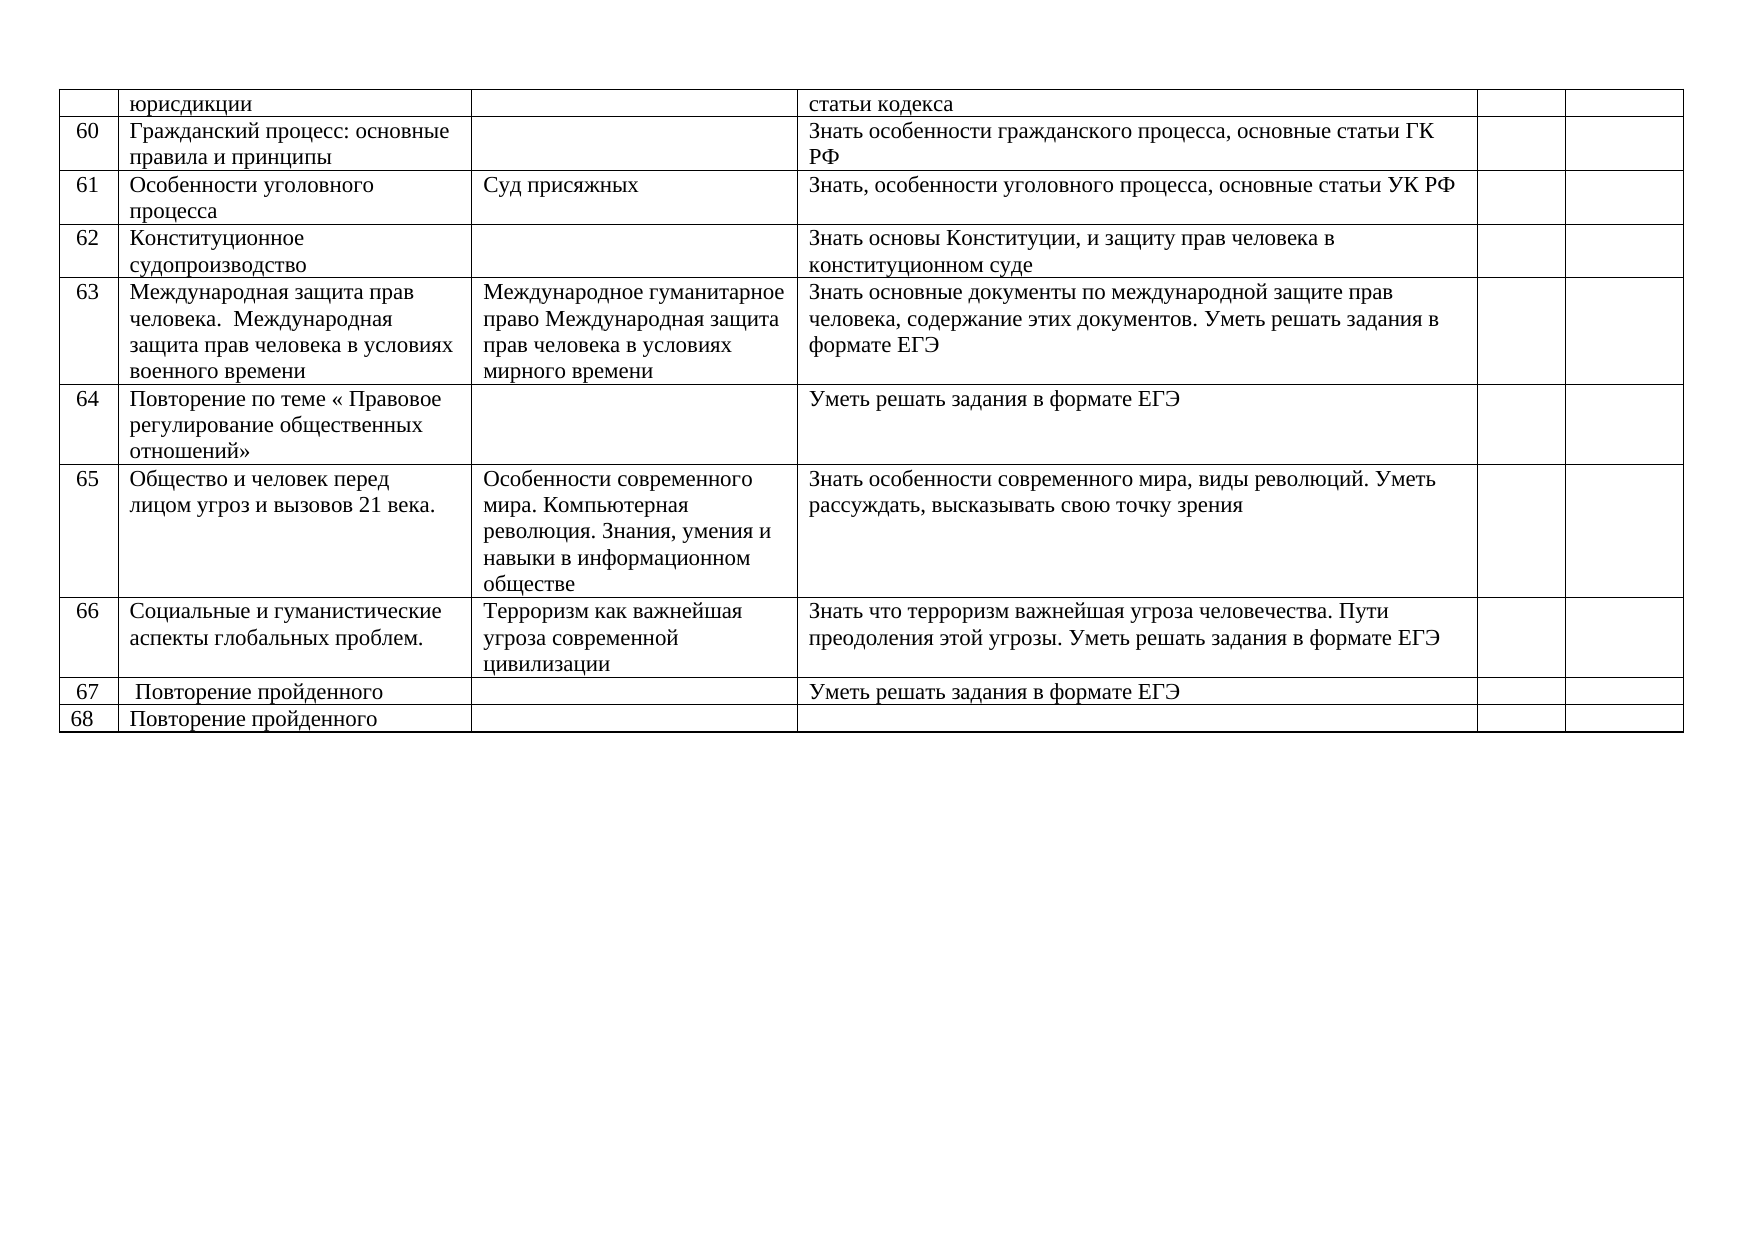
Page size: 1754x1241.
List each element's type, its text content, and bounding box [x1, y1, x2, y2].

table_cell [1478, 171, 1565, 223]
table_cell [472, 705, 797, 731]
table_cell [1478, 678, 1565, 704]
table_cell Уметь решать задания в формате ЕГЭ [798, 385, 1477, 464]
table_cell Знать, особенности уголовного процесса, основные статьи УК РФ [798, 171, 1477, 223]
table_cell Терроризм как важнейшая угроза современной цивилизации [472, 598, 797, 677]
table_cell Общество и человек перед лицом угроз и вызовов 21 века. [119, 465, 471, 597]
table_cell [1478, 90, 1565, 116]
table_cell Гражданский процесс: основные правила и принципы [119, 117, 471, 170]
table_cell [1478, 705, 1565, 731]
table_cell [1566, 678, 1683, 704]
table_cell [1478, 385, 1565, 464]
table_cell 61 [60, 171, 118, 223]
table_cell Международная защита прав человека. Международная защита прав человека в условиях военного времени [119, 278, 471, 384]
table_cell [1566, 705, 1683, 731]
table_cell [798, 705, 1477, 731]
table_cell Повторение по теме « Правовое регулирование общественных отношений» [119, 385, 471, 464]
table_cell [472, 678, 797, 704]
table_cell Знать что терроризм важнейшая угроза человечества. Пути преодоления этой угрозы. Уметь решать задания в формате ЕГЭ [798, 598, 1477, 677]
table_cell Особенности современного мира. Компьютерная революция. Знания, умения и навыки в информационном обществе [472, 465, 797, 597]
table_cell 59 [60, 90, 118, 116]
table_cell 66 [60, 598, 118, 677]
table_cell Уметь решать задания в формате ЕГЭ [798, 678, 1477, 704]
table_cell Повторение пройденного [119, 705, 471, 731]
table_cell Суд присяжных [472, 171, 797, 223]
table_cell [1478, 465, 1565, 597]
table_cell Особенности уголовного процесса [119, 171, 471, 223]
table_cell [1566, 385, 1683, 464]
table_cell [1478, 117, 1565, 170]
table_cell [1478, 225, 1565, 277]
table_cell Конституционное судопроизводство [119, 225, 471, 277]
table_cell 67 [60, 678, 118, 704]
table_cell Знать особенности современного мира, виды революций. Уметь рассуждать, высказывать свою точку зрения [798, 465, 1477, 597]
table_cell [472, 225, 797, 277]
table_cell [1478, 278, 1565, 384]
table_cell [1566, 171, 1683, 223]
table_cell [1566, 598, 1683, 677]
table_cell Социальные и гуманистические аспекты глобальных проблем. [119, 598, 471, 677]
table_cell 60 [60, 117, 118, 170]
table_cell [1566, 225, 1683, 277]
table_cell [472, 117, 797, 170]
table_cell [798, 90, 1477, 116]
table_cell 68 [60, 705, 118, 731]
table_cell Международное гуманитарное право Международная защита прав человека в условиях мирного времени [472, 278, 797, 384]
table_cell [1566, 117, 1683, 170]
table_cell [472, 385, 797, 464]
table_cell [1566, 278, 1683, 384]
table_cell Знать основные документы по международной защите прав человека, содержание этих документов. Уметь решать задания в формате ЕГЭ [798, 278, 1477, 384]
table_cell 65 [60, 465, 118, 597]
table_cell Знать особенности гражданского процесса, основные статьи ГК РФ [798, 117, 1477, 170]
table_cell [1478, 598, 1565, 677]
table_cell 62 [60, 225, 118, 277]
table_cell [1566, 90, 1683, 116]
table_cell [119, 90, 471, 116]
table_cell 64 [60, 385, 118, 464]
table_cell Повторение пройденного [119, 678, 471, 704]
table_cell Знать основы Конституции, и защиту прав человека в конституционном суде [798, 225, 1477, 277]
table_cell [1566, 465, 1683, 597]
table_cell 63 [60, 278, 118, 384]
table_cell [472, 90, 797, 116]
